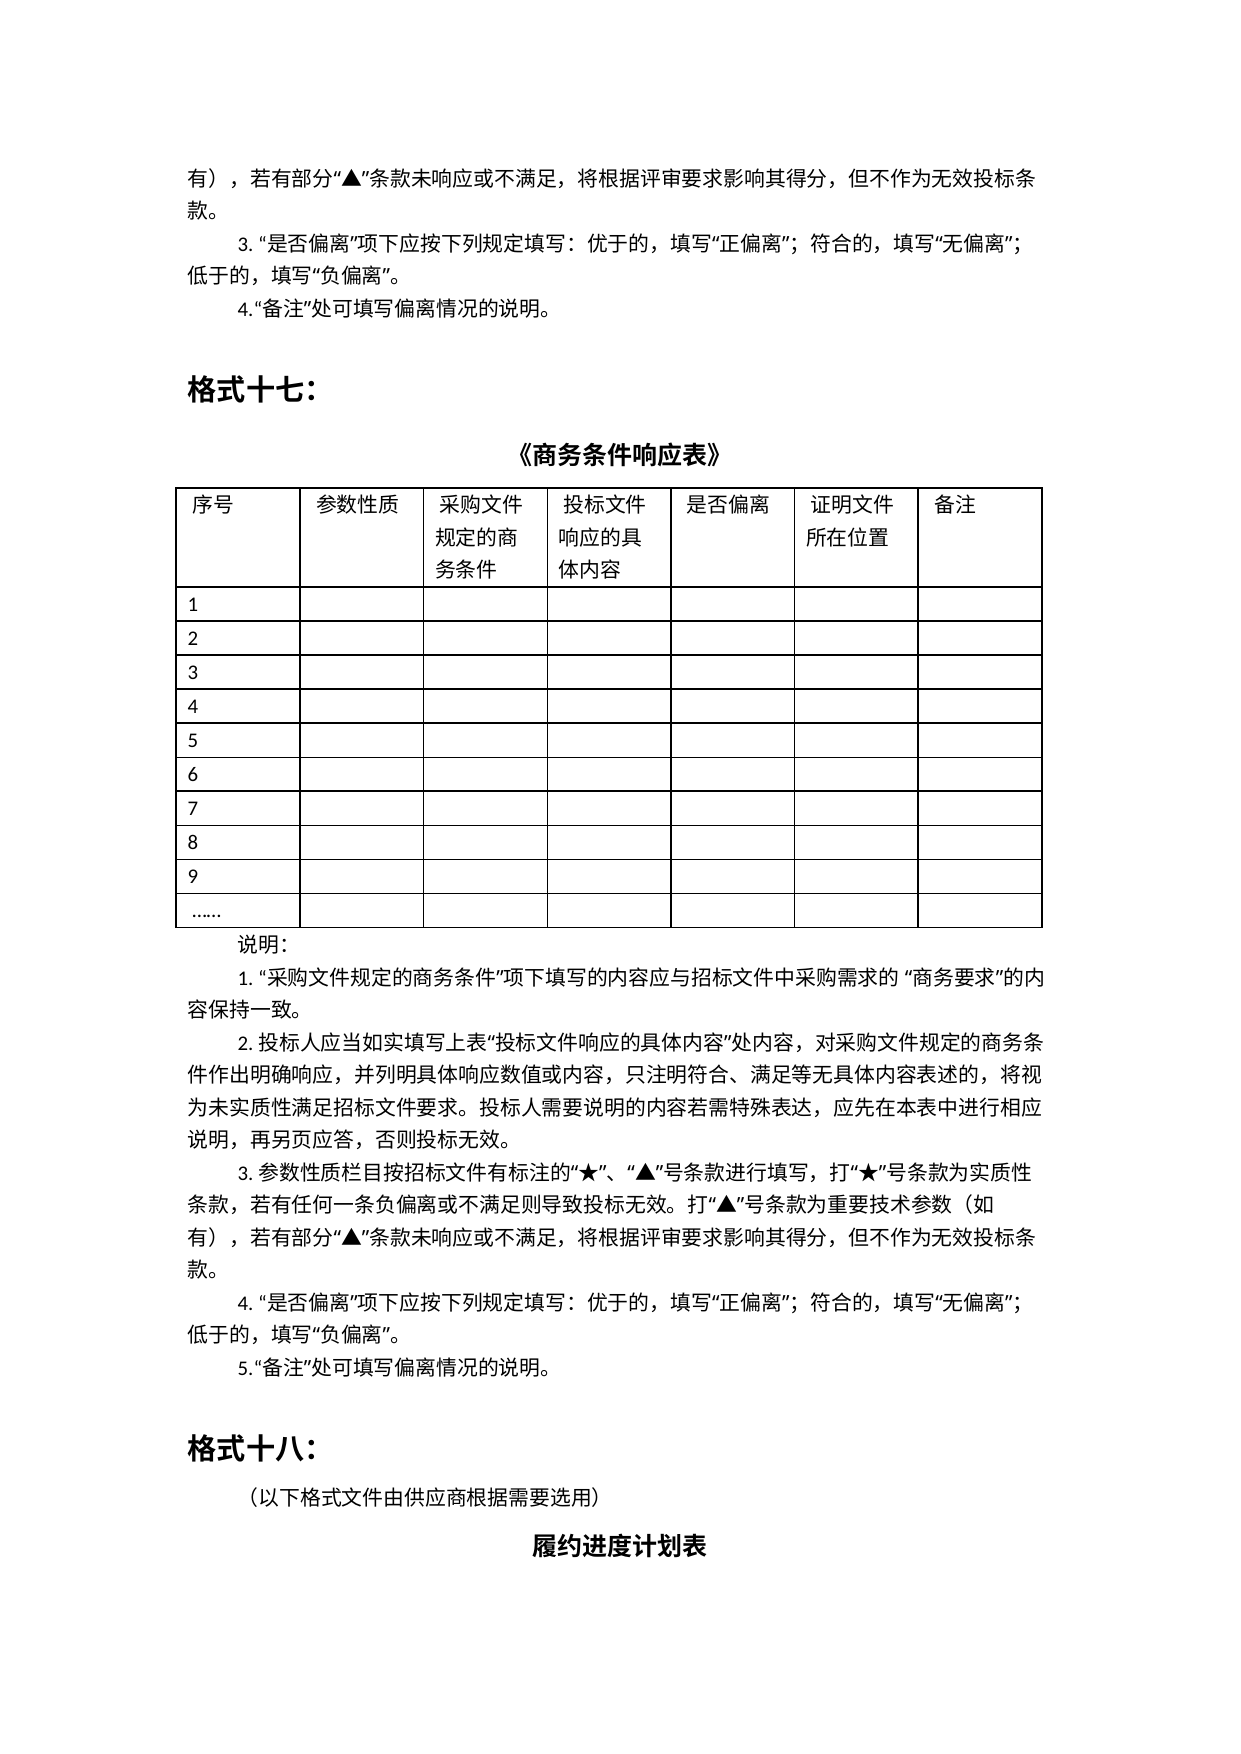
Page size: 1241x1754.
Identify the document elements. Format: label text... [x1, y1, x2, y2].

text 2. 投标人应当如实填写上表“投标文件响应的具体内容”处内容，对采购文件规定的商务条件作出明确响应，并列明具体响应数值或内容，只注明符合、满足等无具体内容表述的，将视为未实质性满足招标文件要求。投标人需要说明的内容若需特殊表达，应先在本表中进行相应说明，再另页应答，否则投标无效。 [187, 1026, 1053, 1156]
table_cell [424, 894, 547, 927]
table_cell [424, 724, 547, 756]
table_cell [672, 656, 794, 688]
text 格式十七： [187, 357, 1053, 422]
table_cell [424, 656, 547, 688]
text 3. “是否偏离”项下应按下列规定填写：优于的，填写“正偏离”；符合的，填写“无偏离”；低于的，填写“负偏离”。 [187, 227, 1053, 292]
table_cell [301, 860, 423, 893]
table_cell 4 [177, 690, 299, 722]
table_cell …… [177, 894, 299, 927]
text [187, 162, 1053, 227]
table_header 是否偏离 [672, 489, 794, 586]
table_cell 5 [177, 724, 299, 756]
text 4. “是否偏离”项下应按下列规定填写：优于的，填写“正偏离”；符合的，填写“无偏离”；低于的，填写“负偏离”。 [187, 1286, 1053, 1351]
table_cell [424, 588, 547, 620]
table_cell [795, 860, 917, 893]
text 说明： [187, 928, 1053, 961]
table_cell [301, 758, 423, 790]
table_cell [301, 588, 423, 620]
text 5.“备注”处可填写偏离情况的说明。 [187, 1351, 1053, 1383]
table_cell [548, 826, 670, 858]
table_cell [301, 656, 423, 688]
table_cell [548, 724, 670, 756]
table_cell [672, 690, 794, 722]
table_cell 8 [177, 826, 299, 858]
table_header 采购文件规定的商务条件 [424, 489, 547, 586]
text 履约进度计划表 [187, 1513, 1053, 1578]
table_cell [919, 758, 1041, 790]
table_cell [548, 860, 670, 893]
text 4.“备注”处可填写偏离情况的说明。 [187, 292, 1053, 324]
text 《商务条件响应表》 [187, 422, 1053, 487]
table_cell [301, 894, 423, 927]
table_cell [301, 622, 423, 654]
table_cell 7 [177, 792, 299, 824]
table_cell [548, 758, 670, 790]
table_cell [672, 622, 794, 654]
table_header 备注 [919, 489, 1041, 586]
table_cell [919, 894, 1041, 927]
table_cell 3 [177, 656, 299, 688]
table_cell [548, 690, 670, 722]
table_cell [672, 792, 794, 824]
text （以下格式文件由供应商根据需要选用） [187, 1481, 1053, 1513]
table_cell [919, 792, 1041, 824]
table_cell [672, 724, 794, 756]
table_cell 6 [177, 758, 299, 790]
table_cell [548, 656, 670, 688]
table_cell [919, 690, 1041, 722]
table_cell [672, 588, 794, 620]
table_cell [672, 860, 794, 893]
table_cell [919, 622, 1041, 654]
table_header 序号 [177, 489, 299, 586]
table_cell [548, 894, 670, 927]
table_cell [301, 826, 423, 858]
table_header 证明文件所在位置 [795, 489, 917, 586]
table_cell [548, 588, 670, 620]
table_cell [795, 690, 917, 722]
text 格式十八： [187, 1416, 1053, 1481]
table_cell [795, 792, 917, 824]
table_cell [424, 792, 547, 824]
table_cell 1 [177, 588, 299, 620]
table_cell [548, 792, 670, 824]
table_cell [672, 826, 794, 858]
table_cell [919, 860, 1041, 893]
table_cell [919, 724, 1041, 756]
table_cell [672, 894, 794, 927]
table_cell [795, 588, 917, 620]
table_cell [672, 758, 794, 790]
table_cell [301, 724, 423, 756]
text 1. “采购文件规定的商务条件”项下填写的内容应与招标文件中采购需求的 “商务要求”的内容保持一致。 [187, 961, 1053, 1026]
table_cell [424, 690, 547, 722]
table_header 投标文件响应的具体内容 [548, 489, 670, 586]
table_cell [424, 860, 547, 893]
table_header 参数性质 [301, 489, 423, 586]
table_cell 2 [177, 622, 299, 654]
table_cell [301, 792, 423, 824]
table_cell [548, 622, 670, 654]
table_cell [919, 826, 1041, 858]
table_cell [795, 894, 917, 927]
table_cell [424, 622, 547, 654]
table_cell [795, 724, 917, 756]
table_cell 9 [177, 860, 299, 893]
table_cell [795, 656, 917, 688]
table_cell [795, 622, 917, 654]
table_cell [919, 588, 1041, 620]
table_cell [795, 826, 917, 858]
table_cell [795, 758, 917, 790]
table_cell [301, 690, 423, 722]
text 3. 参数性质栏目按招标文件有标注的“★”、“▲”号条款进行填写，打“★”号条款为实质性条款，若有任何一条负偏离或不满足则导致投标无效。打“▲”号条款为重要技术参数（如有），若有部分“▲”条款未响应或不满足，将根据评审要求影响其得分，但不作为无效投标条款。 [187, 1156, 1053, 1286]
table_cell [424, 758, 547, 790]
table_cell [919, 656, 1041, 688]
table_cell [424, 826, 547, 858]
